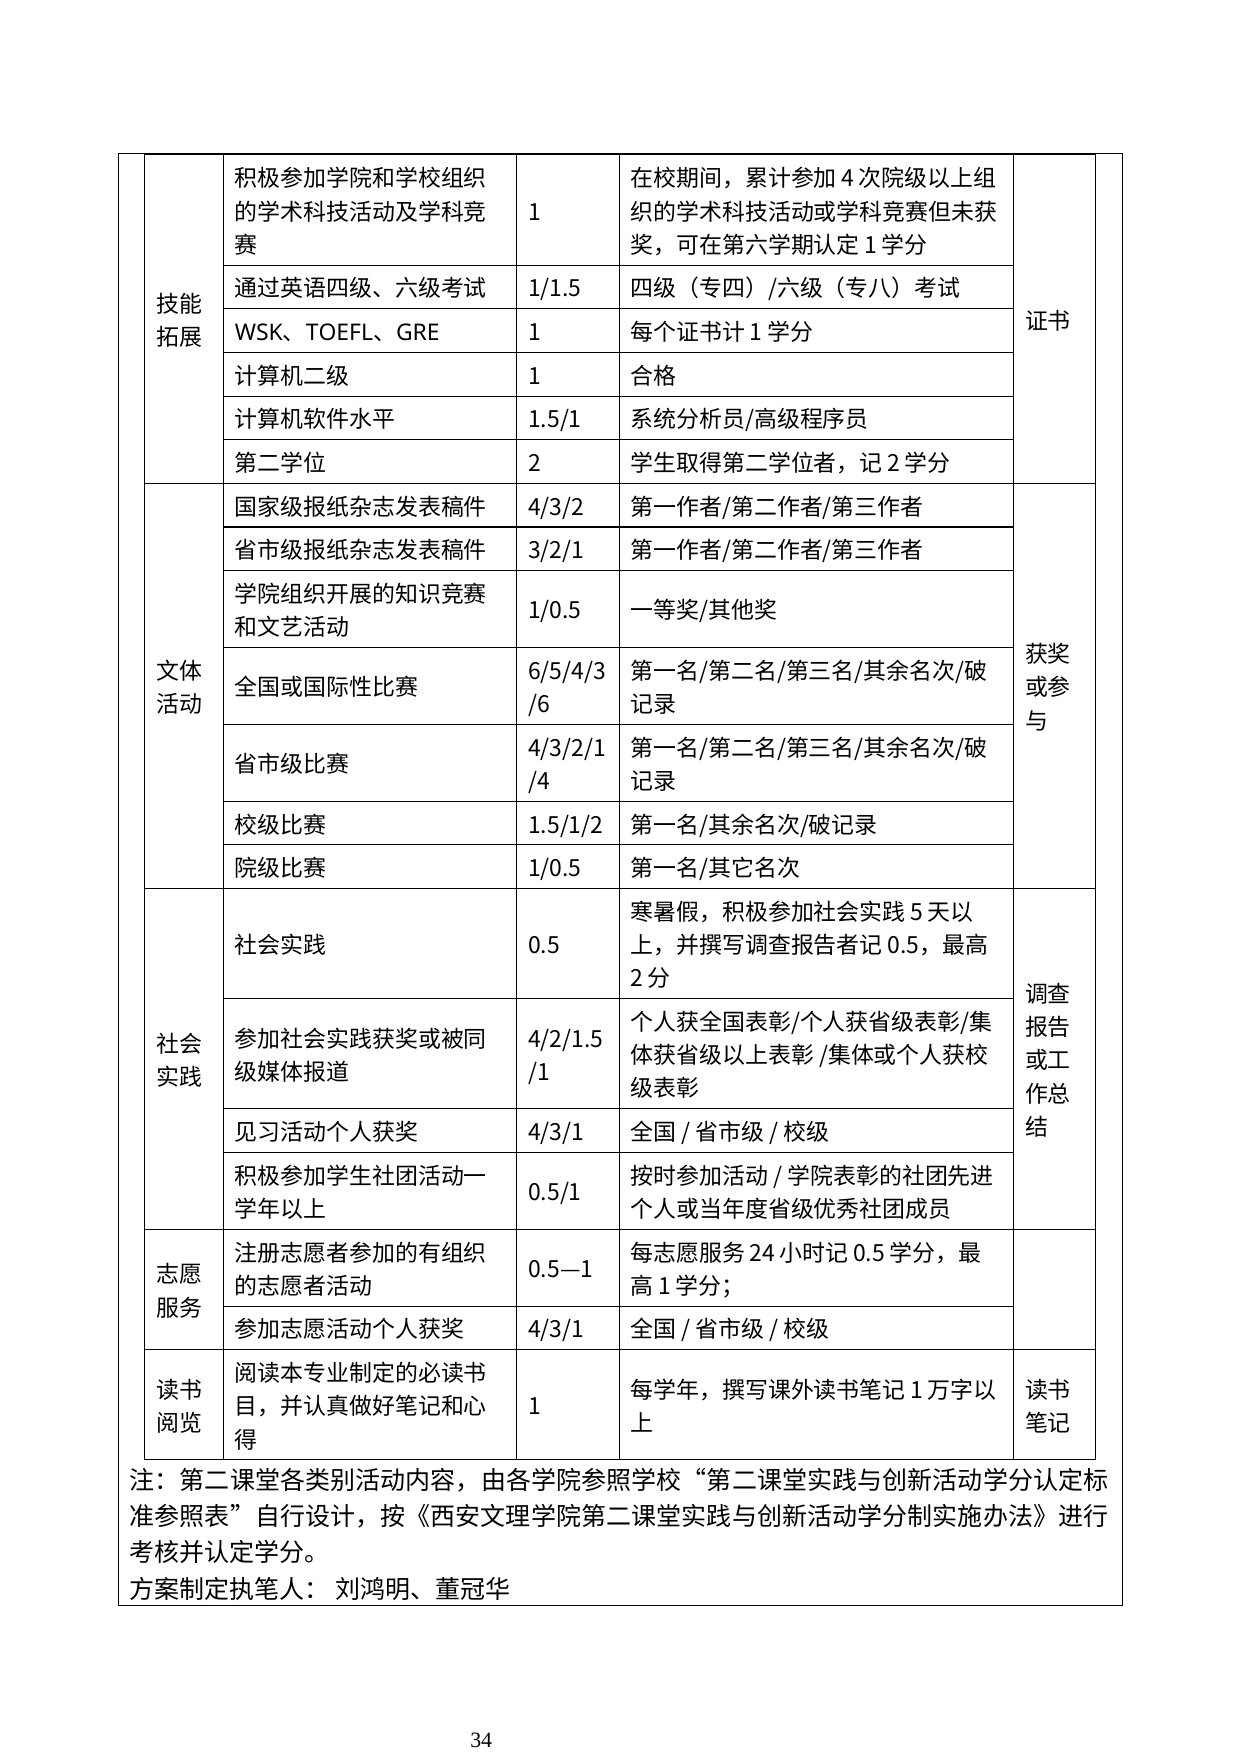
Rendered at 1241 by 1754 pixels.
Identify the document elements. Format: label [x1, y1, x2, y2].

table_header [119, 154, 1122, 1605]
